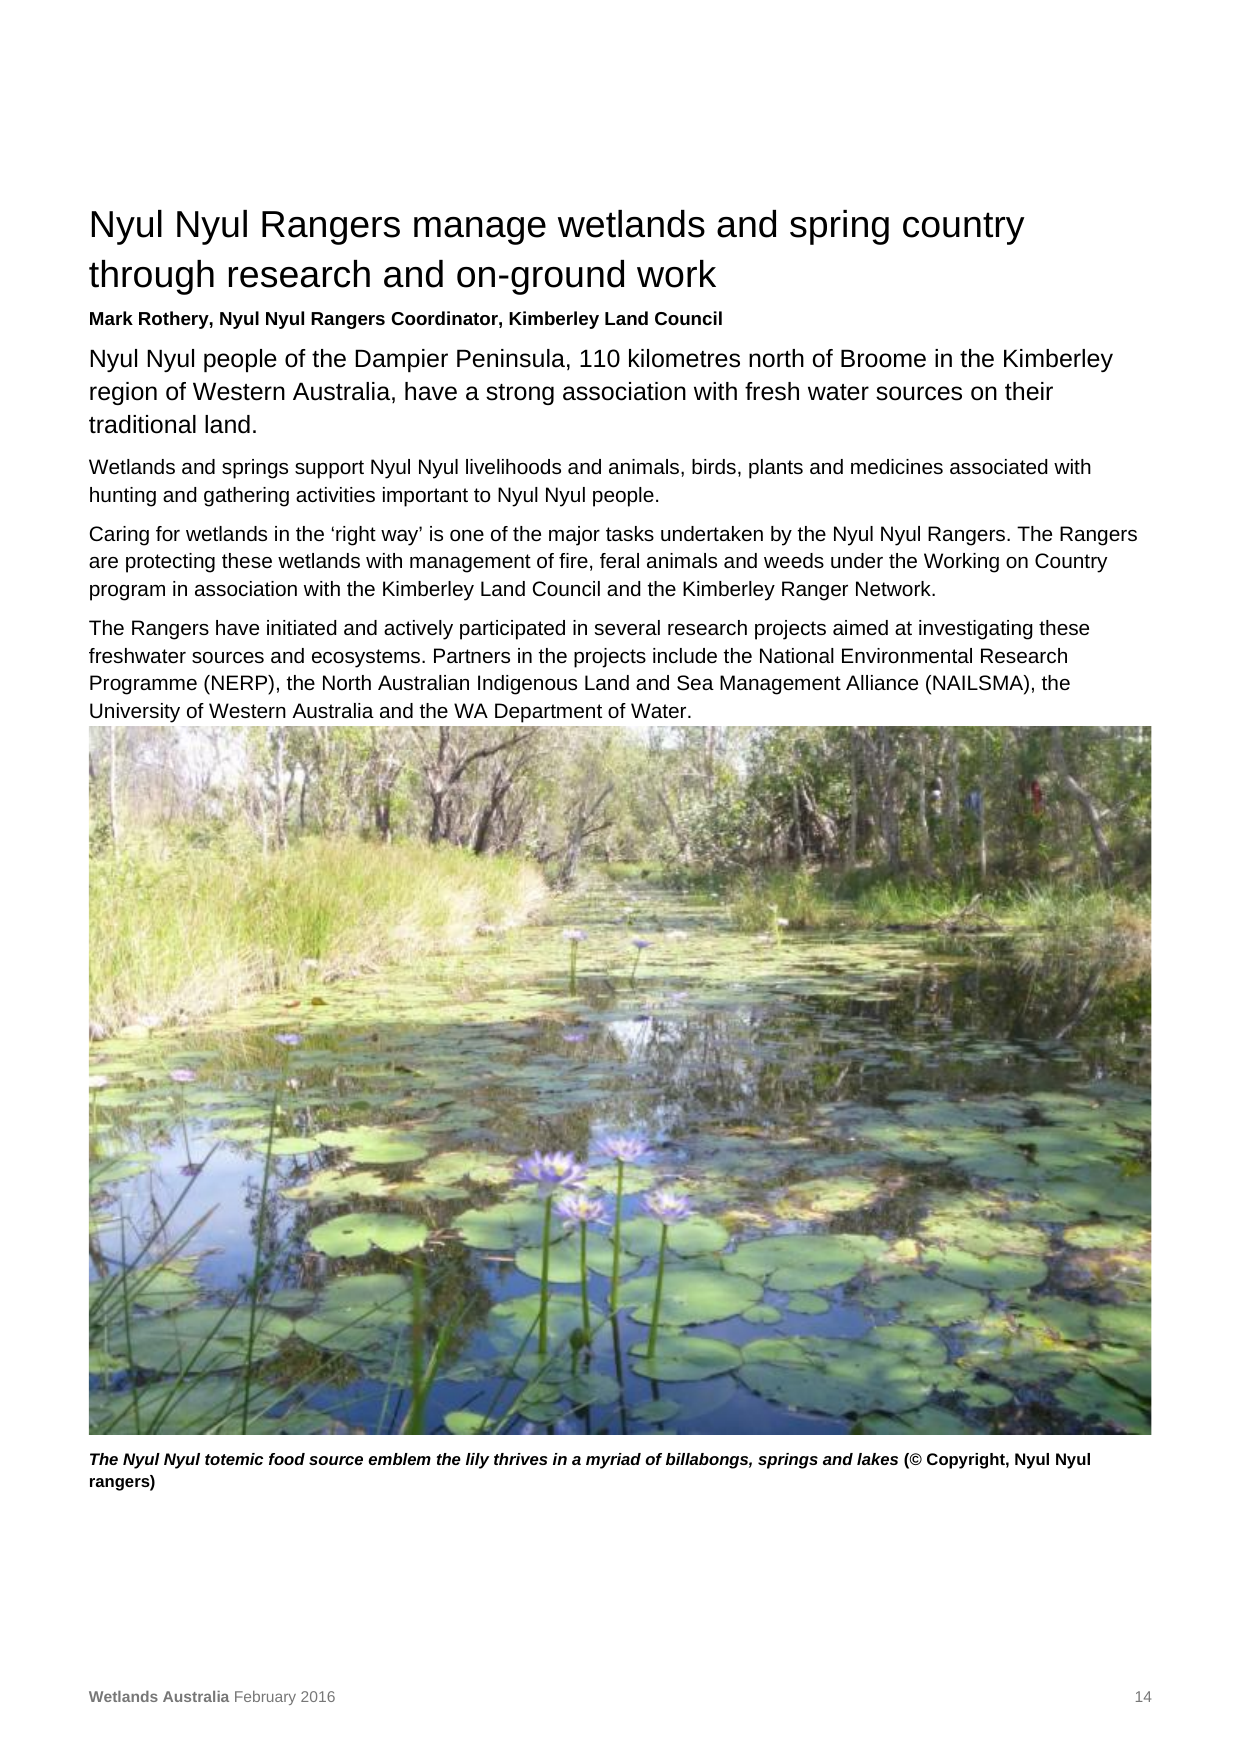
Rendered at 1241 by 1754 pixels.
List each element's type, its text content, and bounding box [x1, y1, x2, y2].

text Mark Rothery, Nyul Nyul Rangers Coordinator, Kimberley Land Council [89, 308, 1152, 329]
text Caring for wetlands in the ‘right way’ is one of the major tasks undertaken by the Nyul Nyul Rangers. The Rangers are protecting these wetlands with management of fire, feral animals and weeds under the Working on Country program in association with the Kimberley Land Council and the Kimberley Ranger Network. [89, 522, 1152, 601]
text Wetlands and springs support Nyul Nyul livelihoods and animals, birds, plants and medicines associated with hunting and gathering activities important to Nyul Nyul people. [89, 455, 1152, 506]
text The Rangers have initiated and actively participated in several research projects aimed at investigating these freshwater sources and ecosystems. Partners in the projects include the National Environmental Research Programme (NERP), the North Australian Indigenous Land and Sea Management Alliance (NAILSMA), the University of Western Australia and the WA Department of Water. [89, 616, 1152, 726]
text Nyul Nyul people of the Dampier Peninsula, 110 kilometres north of Broome in the Kimberley region of Western Australia, have a strong association with fresh water sources on their traditional land. [89, 344, 1152, 439]
picture [88, 726, 1152, 1435]
text The Nyul Nyul totemic food source emblem the lily thrives in a myriad of billabongs, springs and lakes (© Copyright, Nyul Nyul rangers) [89, 1450, 1152, 1491]
subtitle Nyul Nyul Rangers manage wetlands and spring country through research and on-ground work [89, 202, 1152, 295]
